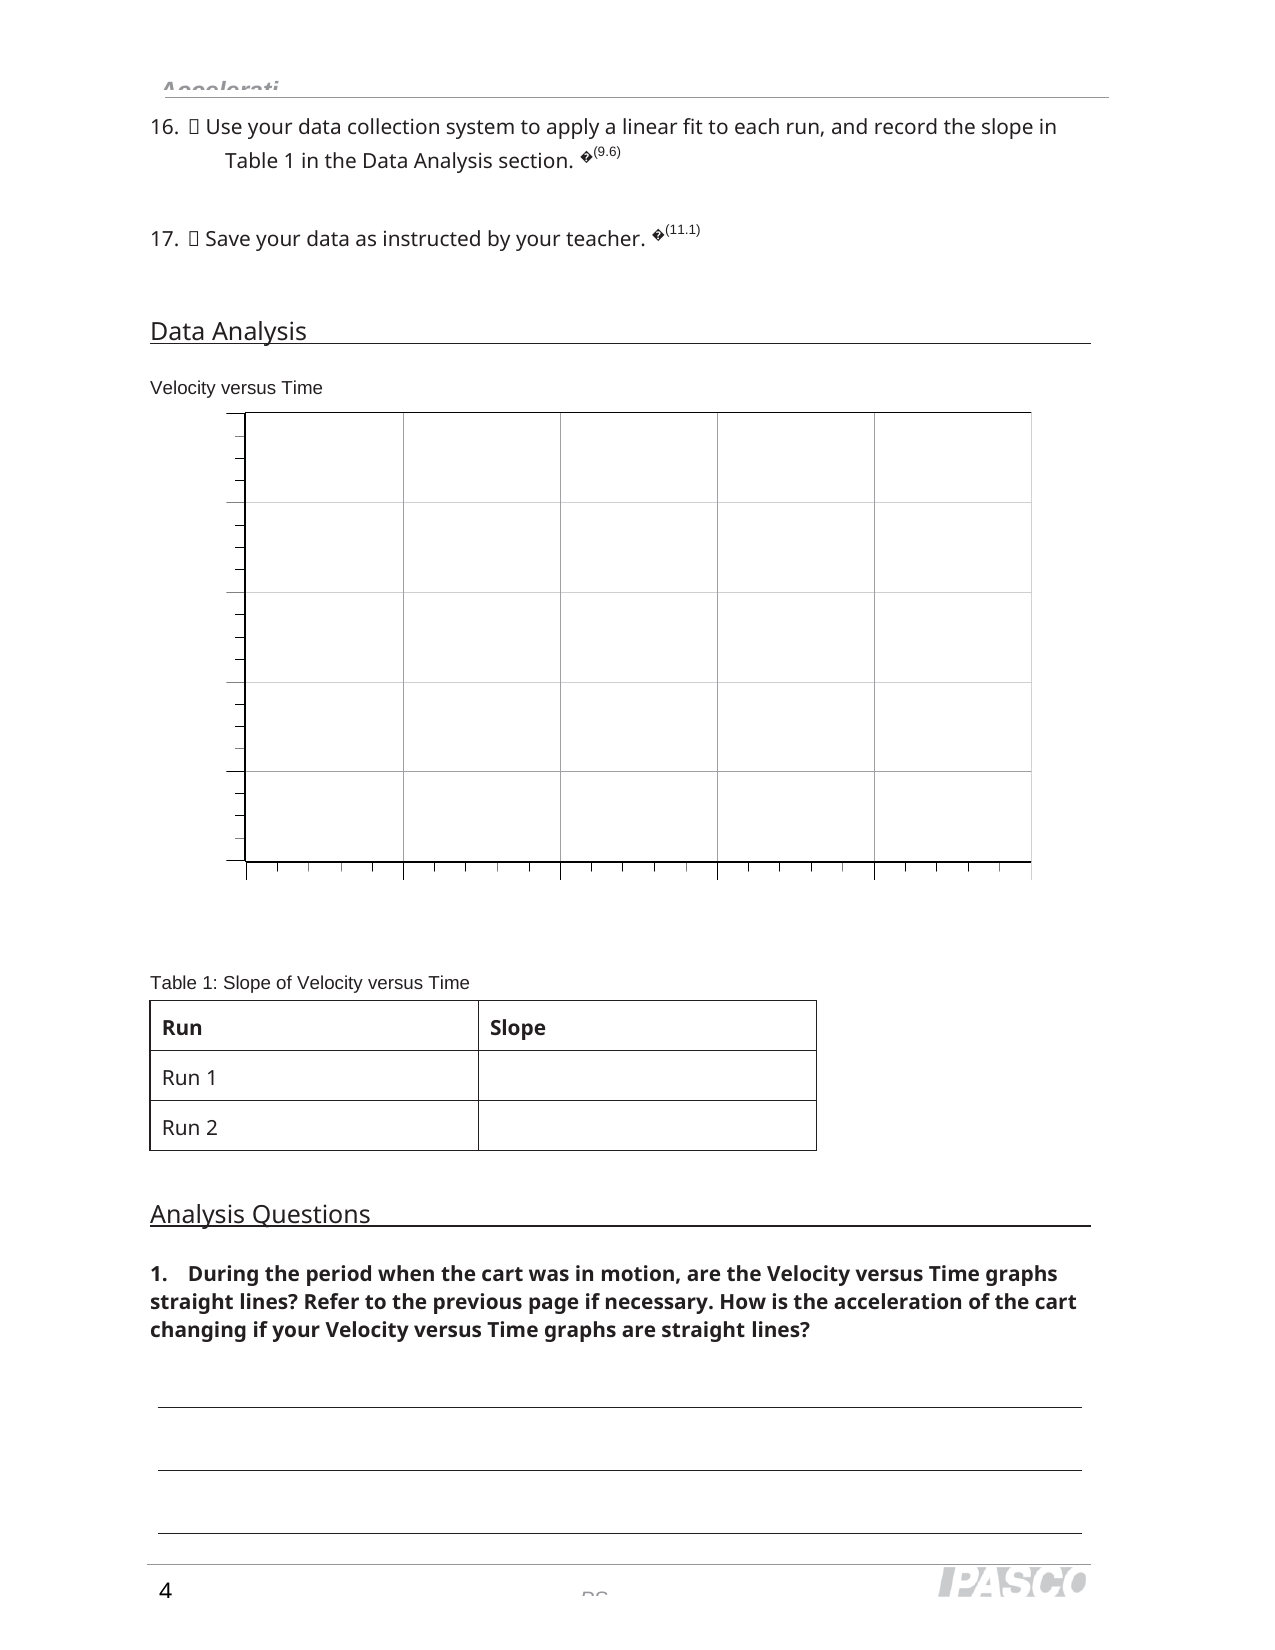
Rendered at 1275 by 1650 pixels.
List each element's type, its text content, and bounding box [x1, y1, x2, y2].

subtitle Analysis Questions [150, 1197, 1139, 1231]
table_cell Run 1 [151, 1051, 478, 1100]
table_header Slope [479, 1001, 816, 1050]
list  Save your data as instructed by your teacher. �(11.1) [150, 221, 1139, 252]
table_header Run [151, 1001, 478, 1050]
table_cell Run 2 [151, 1101, 478, 1150]
table_cell [479, 1051, 816, 1100]
text Velocity versus Time [150, 377, 1139, 398]
picture [937, 1567, 1086, 1597]
picture [226, 412, 1032, 880]
subtitle Data Analysis [150, 314, 1139, 348]
text Table 1: Slope of Velocity versus Time [150, 972, 1139, 993]
table_cell [479, 1101, 816, 1150]
list  Use your data collection system to apply a linear fit to each run, and record the slope in Table 1 in the Data Analysis section. �(9.6) [150, 112, 1066, 175]
subtitle During the period when the cart was in motion, are the Velocity versus Time graphs straight lines? Refer to the previous page if necessary. How is the acceleration of the cart changing if your Velocity versus Time graphs are straight lines? [150, 1259, 1079, 1344]
